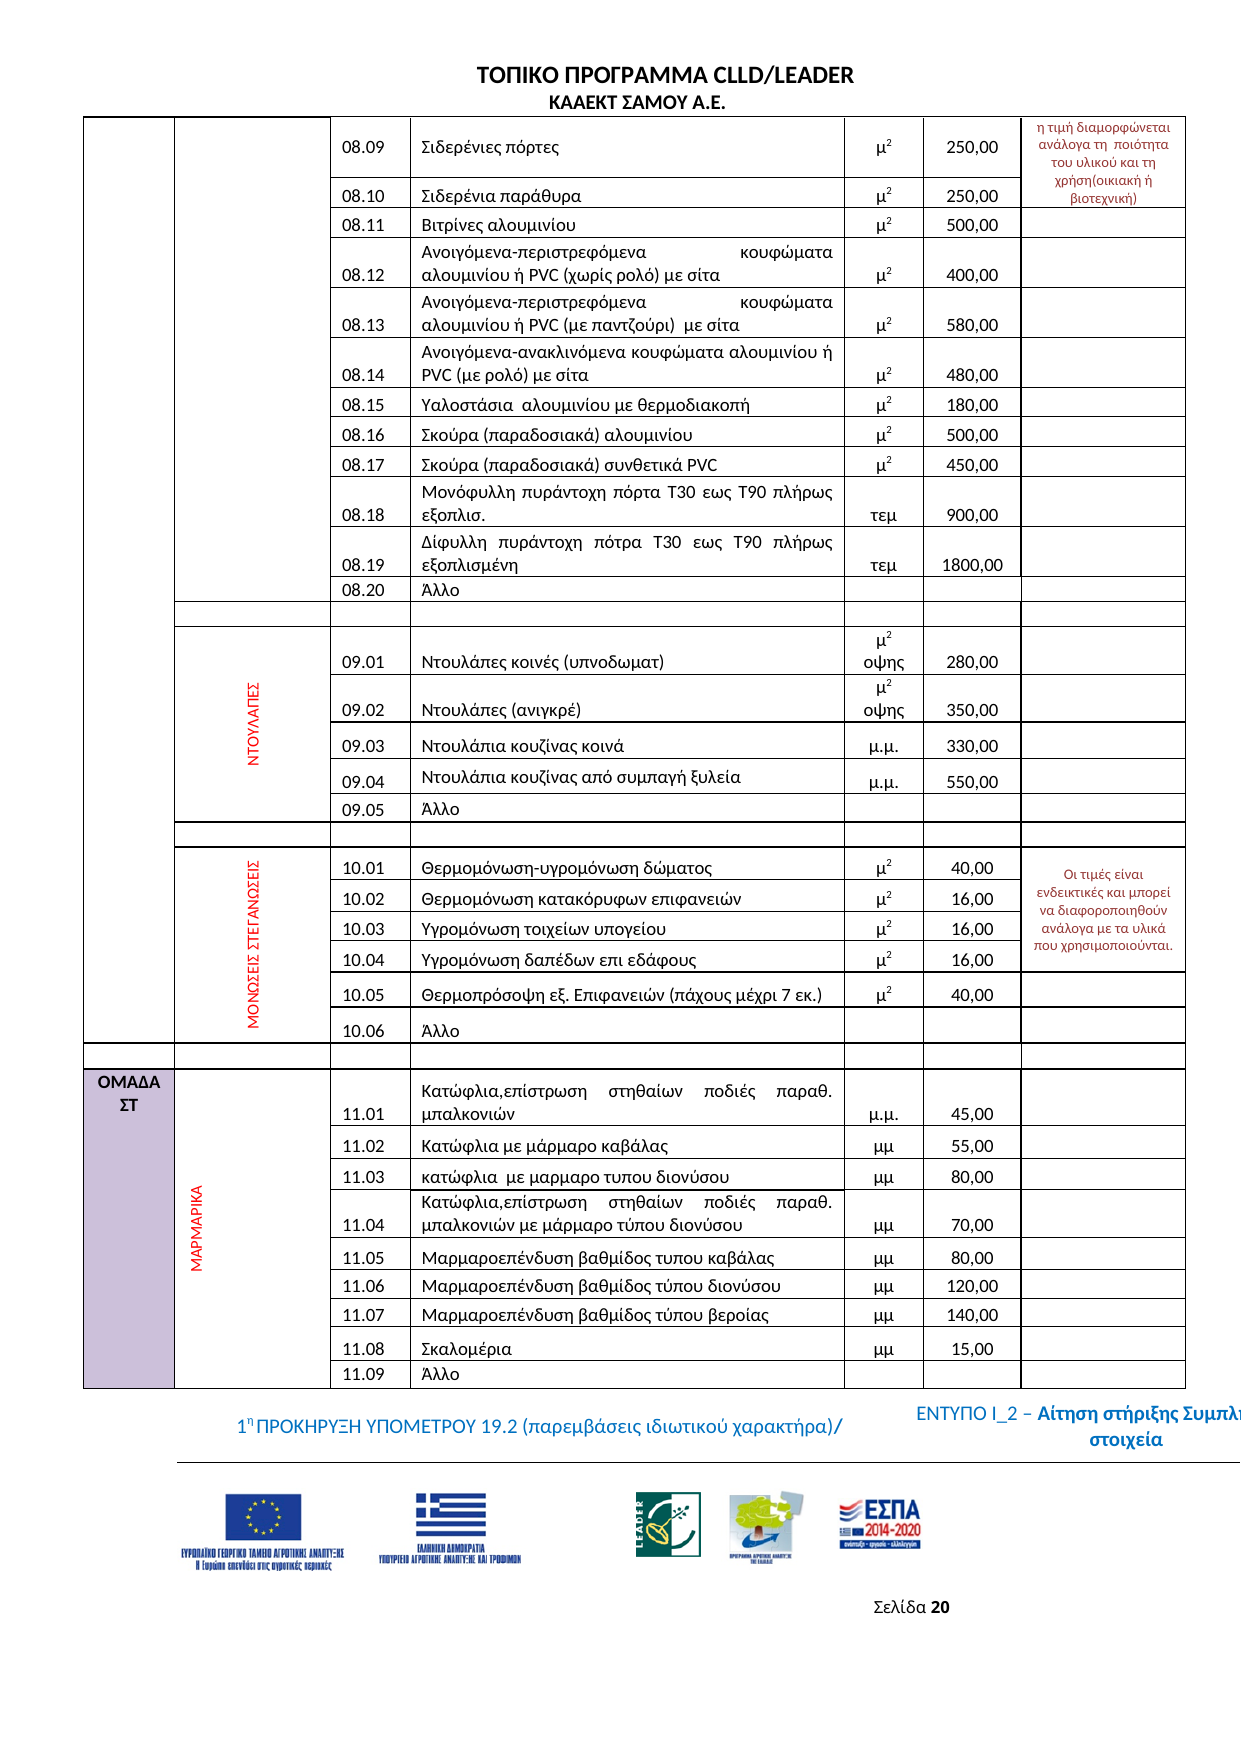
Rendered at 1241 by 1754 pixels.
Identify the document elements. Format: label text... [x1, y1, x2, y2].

table_cell μ2 [845, 178, 923, 207]
table_cell 11.06 [331, 1270, 410, 1297]
table_cell μμ [845, 1299, 923, 1326]
table_cell Σιδερένιες πόρτες [411, 117, 844, 177]
table_cell [1022, 527, 1185, 576]
table_cell 500,00 [924, 417, 1020, 446]
table_cell 11.07 [331, 1299, 410, 1326]
table_cell 80,00 [924, 1159, 1020, 1189]
table_cell [1022, 1270, 1185, 1297]
table_cell μ.μ. [845, 1070, 923, 1124]
table_cell μ2 [845, 973, 923, 1006]
table_cell [1022, 1159, 1185, 1189]
table_cell μ2 οψης [845, 627, 923, 673]
table_cell [845, 823, 923, 846]
table_cell [411, 602, 844, 626]
table_cell μ2 [845, 848, 923, 879]
table_cell Άλλο [411, 794, 844, 821]
table_cell [1022, 723, 1185, 757]
table_cell [1022, 1070, 1185, 1124]
table_cell 400,00 [924, 238, 1020, 287]
table_cell μ2 [845, 417, 923, 446]
table_cell μ2 οψης [845, 675, 923, 721]
table_cell [1022, 477, 1185, 526]
table_cell η τιμή διαμορφώνεται ανάλογα τη ποιότητα του υλικού και τη χρήση(οικιακή ή βιοτεχνική) [1022, 117, 1185, 207]
table_cell 09.01 [331, 627, 410, 673]
table_cell Θερμομόνωση-υγρομόνωση δώματος [411, 848, 844, 879]
table_cell [411, 823, 844, 846]
table_cell Υαλοστάσια αλουμινίου με θερμοδιακοπή [411, 388, 844, 416]
table_cell 08.19 [331, 527, 410, 576]
table_cell [1022, 1238, 1185, 1269]
table_cell [331, 1044, 410, 1068]
table_cell Ντουλάπια κουζίνας από συμπαγή ξυλεία [411, 759, 844, 793]
table_cell 08.18 [331, 477, 410, 526]
table_cell Ντουλάπες (ανιγκρέ) [411, 675, 844, 721]
table_cell [1022, 602, 1185, 626]
table_cell 08.17 [331, 447, 410, 476]
table_cell Ντουλάπες κοινές (υπνοδωματ) [411, 627, 844, 673]
table_cell μ2 [845, 117, 923, 177]
table_cell 11.05 [331, 1238, 410, 1269]
table_cell Κατώφλια,επίστρωση στηθαίων ποδιές παραθ. μπαλκονιών [411, 1070, 844, 1124]
table_cell [1022, 1327, 1185, 1360]
table_cell 09.05 [331, 794, 410, 821]
table_cell [924, 823, 1020, 846]
table_cell [1022, 675, 1185, 721]
table_cell Άλλο [411, 577, 844, 601]
table_cell 250,00 [924, 117, 1021, 177]
table_cell 280,00 [924, 627, 1020, 673]
table_cell Άλλο [411, 1008, 844, 1042]
table_cell μ2 [845, 388, 923, 416]
table_cell [845, 794, 923, 821]
table_cell τεμ [845, 527, 923, 576]
table_cell [175, 602, 330, 626]
table_cell 11.04 [331, 1190, 410, 1237]
table_cell κατώφλια με μαρμαρο τυπου διονύσου [411, 1159, 844, 1189]
table_cell 15,00 [924, 1327, 1020, 1360]
table_cell 11.08 [331, 1327, 410, 1360]
table_cell μ.μ. [845, 759, 923, 793]
table_cell 11.03 [331, 1159, 410, 1189]
table_cell 1800,00 [924, 527, 1020, 576]
table_cell μμ [845, 1190, 923, 1237]
table_cell μμ [845, 1327, 923, 1360]
table_cell 350,00 [924, 675, 1020, 721]
table_cell Ανοιγόμενα-περιστρεφόμενα κουφώματα αλουμινίου ή PVC (χωρίς ρολό) με σίτα [411, 238, 844, 287]
table_cell 480,00 [924, 338, 1020, 387]
table_cell Υγρομόνωση τοιχείων υπογείου [411, 912, 844, 940]
table_cell Μαρμαροεπένδυση βαθμίδος τυπου καβάλας [411, 1238, 844, 1269]
table_cell Ντουλάπια κουζίνας κοινά [411, 723, 844, 757]
table_cell Θερμοπρόσοψη εξ. Επιφανειών (πάχους μέχρι 7 εκ.) [411, 973, 844, 1006]
table_cell [84, 1044, 174, 1068]
table_cell Οι τιμές είναι ενδεικτικές και μπορεί να διαφοροποιηθούν ανάλογα με τα υλικά που χρησιμοποιούνται. [1022, 848, 1185, 971]
table_cell μ2 [845, 941, 923, 971]
table_cell 140,00 [924, 1299, 1020, 1326]
table_cell 08.16 [331, 417, 410, 446]
table_cell Μονόφυλλη πυράντοχη πόρτα Τ30 εως Τ90 πλήρως εξοπλισ. [411, 477, 844, 526]
table_cell τεμ [845, 477, 923, 526]
table_cell Θερμομόνωση κατακόρυφων επιφανειών [411, 880, 844, 911]
table_cell [845, 1044, 923, 1068]
table_cell Δίφυλλη πυράντοχη πότρα Τ30 εως Τ90 πλήρως εξοπλισμένη [411, 527, 844, 576]
table_cell μμ [845, 1159, 923, 1189]
table_cell 900,00 [924, 477, 1020, 526]
table_cell [1022, 794, 1185, 821]
table_cell 16,00 [924, 941, 1020, 971]
table_cell 10.04 [331, 941, 410, 971]
table_cell Υγρομόνωση δαπέδων επι εδάφους [411, 941, 844, 971]
table_cell μ.μ. [845, 723, 923, 757]
table_cell ΟΜΑΔΑ ΣΤ [84, 1070, 174, 1388]
table_cell [924, 577, 1021, 601]
table_cell Μαρμαροεπένδυση βαθμίδος τύπου διονύσου [411, 1270, 844, 1297]
table_cell 330,00 [924, 723, 1020, 757]
table_cell Άλλο [411, 1361, 844, 1388]
table_cell 580,00 [924, 288, 1020, 337]
table_cell [1022, 238, 1185, 287]
table_cell [924, 1361, 1020, 1388]
table_cell 10.06 [331, 1008, 410, 1042]
table_cell ΝΤΟΥΛΑΠΕΣ [175, 627, 330, 821]
table_cell Σιδερένια παράθυρα [411, 178, 844, 207]
table_cell 11.02 [331, 1126, 410, 1157]
table_cell 10.03 [331, 912, 410, 940]
table_cell [1022, 288, 1185, 337]
table_cell Σκούρα (παραδοσιακά) αλουμινίου [411, 417, 844, 446]
table_cell 250,00 [924, 178, 1020, 207]
table_cell Σκαλομέρια [411, 1327, 844, 1360]
table_cell 10.01 [331, 848, 410, 879]
table_cell [845, 577, 923, 601]
table_cell 120,00 [924, 1270, 1020, 1297]
table_cell [331, 602, 410, 626]
table_cell [845, 1361, 923, 1388]
table_cell [1022, 759, 1185, 793]
table_cell ΜΟΝΩΣΕΙΣ ΣΤΕΓΑΝΩΣΕΙΣ [175, 848, 330, 1042]
table_cell [1022, 447, 1185, 476]
table_cell [1022, 1190, 1185, 1237]
table_cell 08.14 [331, 338, 410, 387]
table_cell 45,00 [924, 1070, 1020, 1124]
table_cell 11.01 [331, 1070, 410, 1124]
table_cell 10.02 [331, 880, 410, 911]
table_cell [1022, 1044, 1185, 1068]
table_cell 40,00 [924, 973, 1020, 1006]
table_cell [924, 1044, 1021, 1068]
table_cell μμ [845, 1270, 923, 1297]
table_cell 550,00 [924, 759, 1020, 793]
table_cell 450,00 [924, 447, 1020, 476]
table_cell μμ [845, 1126, 923, 1157]
table_cell Μαρμαροεπένδυση βαθμίδος τύπου βεροίας [411, 1299, 844, 1326]
table_cell 10.05 [331, 973, 410, 1006]
table_cell 16,00 [924, 912, 1020, 940]
table_cell 180,00 [924, 388, 1020, 416]
table_cell 40,00 [924, 848, 1020, 879]
table_cell Ανοιγόμενα-περιστρεφόμενα κουφώματα αλουμινίου ή PVC (με παντζούρι) με σίτα [411, 288, 844, 337]
table_cell [1022, 388, 1185, 416]
table_cell ΜΑΡΜΑΡΙΚΑ [175, 1070, 330, 1388]
table_cell Σκούρα (παραδοσιακά) συνθετικά PVC [411, 447, 844, 476]
table_cell 08.10 [331, 178, 410, 207]
table_cell [1022, 823, 1185, 846]
table_cell [1022, 338, 1185, 387]
table_cell [1022, 1361, 1185, 1388]
table_cell [924, 602, 1020, 626]
table_cell μ2 [845, 238, 923, 287]
table_cell 08.12 [331, 238, 410, 287]
table_cell μ2 [845, 208, 923, 237]
table_cell μ2 [845, 447, 923, 476]
table_cell 08.11 [331, 208, 410, 237]
table_cell Κατώφλια,επίστρωση στηθαίων ποδιές παραθ. μπαλκονιών με μάρμαρο τύπου διονύσου [411, 1191, 844, 1237]
table_cell [331, 823, 410, 846]
table_cell [1022, 577, 1185, 601]
table_cell [1022, 1008, 1185, 1042]
table_cell 08.13 [331, 288, 410, 337]
picture [177, 1488, 924, 1571]
table_cell [1022, 973, 1185, 1006]
table_cell 08.15 [331, 388, 410, 416]
table_cell [1022, 417, 1185, 446]
table_cell [845, 602, 923, 626]
table_cell 55,00 [924, 1126, 1020, 1157]
table_cell μ2 [845, 288, 923, 337]
table_cell μ2 [845, 912, 923, 940]
table_cell μ2 [845, 338, 923, 387]
table_cell [1022, 1299, 1185, 1326]
table_cell Bιτρίνες αλουμινίου [411, 208, 844, 237]
table_cell 11.09 [331, 1361, 410, 1388]
table_cell [1022, 1126, 1185, 1157]
table_cell [175, 1044, 330, 1068]
table_cell 70,00 [924, 1190, 1020, 1237]
table_cell 09.02 [331, 675, 410, 721]
table_cell 09.04 [331, 759, 410, 793]
table_cell μ2 [845, 880, 923, 911]
table_cell Κατώφλια με μάρμαρο καβάλας [411, 1126, 844, 1157]
table_cell 08.09 [331, 117, 410, 177]
table_cell 16,00 [924, 880, 1020, 911]
table_cell [411, 1044, 844, 1068]
table_cell μμ [845, 1238, 923, 1269]
table_cell [845, 1008, 923, 1042]
table_cell [1022, 208, 1185, 237]
table_cell [924, 1008, 1020, 1042]
table_cell 09.03 [331, 723, 410, 757]
table_cell 08.20 [331, 577, 410, 601]
table_cell [175, 823, 330, 846]
table_cell Ανοιγόμενα-ανακλινόμενα κουφώματα αλουμινίου ή PVC (με ρολό) με σίτα [411, 338, 844, 387]
table_cell [1022, 627, 1185, 673]
table_cell 500,00 [924, 208, 1020, 237]
table_cell [924, 794, 1020, 821]
table_cell 80,00 [924, 1238, 1020, 1269]
